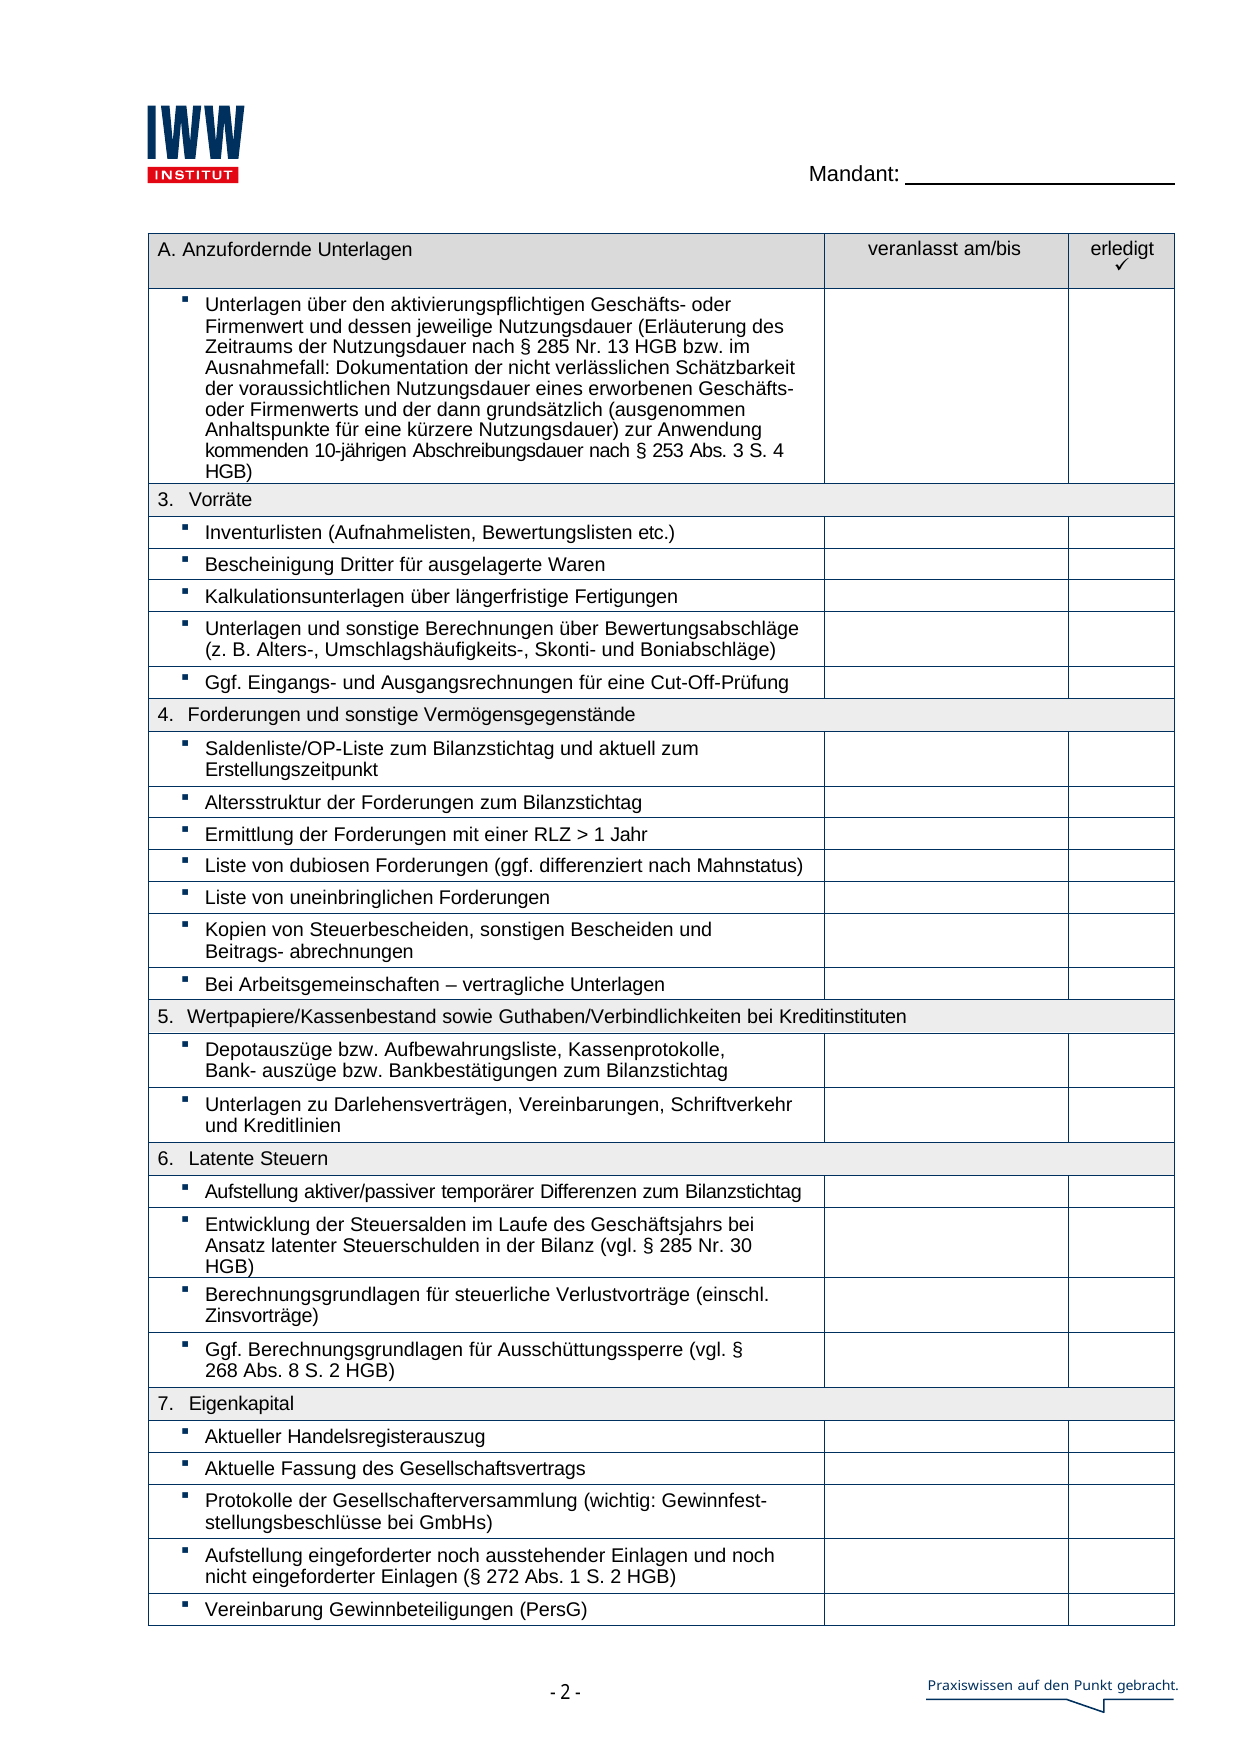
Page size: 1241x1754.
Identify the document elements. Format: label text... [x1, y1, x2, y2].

table_header erledigt [1069, 234, 1174, 288]
table_cell Kalkulationsunterlagen über längerfristige Fertigungen [149, 580, 824, 611]
table_cell 3. Vorräte [149, 484, 1174, 516]
table_cell [825, 1088, 1068, 1142]
table_cell Ggf. Berechnungsgrundlagen für Ausschüttungssperre (vgl. § 268 Abs. 8 S. 2 HGB) [149, 1333, 824, 1387]
table_cell Vereinbarung Gewinnbeteiligungen (PersG) [149, 1594, 824, 1625]
table_cell [1069, 1333, 1174, 1387]
table_cell Altersstruktur der Forderungen zum Bilanzstichtag [149, 787, 824, 817]
table_cell Entwicklung der Steuersalden im Laufe des Geschäftsjahrs bei Ansatz latenter Steuerschulden in der Bilanz (vgl. § 285 Nr. 30 HGB) [149, 1208, 824, 1277]
table_cell Aktuelle Fassung des Gesellschaftsvertrags [149, 1453, 824, 1483]
table_cell [825, 1539, 1068, 1593]
table_cell [1069, 1208, 1174, 1277]
table_cell Berechnungsgrundlagen für steuerliche Verlustvorträge (einschl. Zinsvorträge) [149, 1278, 824, 1332]
table_cell [825, 1594, 1068, 1625]
table_cell [825, 732, 1068, 786]
table_cell [825, 549, 1068, 579]
table_cell [825, 1208, 1068, 1277]
table_cell [1069, 732, 1174, 786]
table_cell [825, 1421, 1068, 1452]
table_cell [1069, 1176, 1174, 1207]
table_cell [1069, 1278, 1174, 1332]
table_cell Liste von uneinbringlichen Forderungen [149, 882, 824, 913]
table_cell [825, 1453, 1068, 1483]
table_cell [1069, 882, 1174, 913]
table_cell [825, 882, 1068, 913]
table_cell [825, 968, 1068, 999]
table_cell [825, 1278, 1068, 1332]
table_cell [1069, 289, 1174, 482]
table_cell Aufstellung aktiver/passiver temporärer Differenzen zum Bilanzstichtag [149, 1176, 824, 1207]
table_cell [1069, 580, 1174, 611]
table_cell [825, 1333, 1068, 1387]
table_cell Aktueller Handelsregisterauszug [149, 1421, 824, 1452]
table_cell Aufstellung eingeforderter noch ausstehender Einlagen und noch nicht eingeforderter Einlagen (§ 272 Abs. 1 S. 2 HGB) [149, 1539, 824, 1593]
table_cell [825, 787, 1068, 817]
table_cell Unterlagen zu Darlehensverträgen, Vereinbarungen, Schriftverkehr und Kreditlinien [149, 1088, 824, 1142]
table_cell Unterlagen über den aktivierungspflichtigen Geschäfts- oder Firmenwert und dessen jeweilige Nutzungsdauer (Erläuterung des Zeitraums der Nutzungsdauer nach § 285 Nr. 13 HGB bzw. im Ausnahmefall: Dokumentation der nicht verlässlichen Schätzbarkeit der voraussichtlichen Nutzungsdauer eines erworbenen Geschäfts- oder Firmenwerts und der dann grundsätzlich (ausgenommen Anhaltspunkte für eine kürzere Nutzungsdauer) zur Anwendung kommenden 10-jährigen Abschreibungsdauer nach § 253 Abs. 3 S. 4 HGB) [149, 289, 824, 482]
table_cell [1069, 968, 1174, 999]
table_cell [1069, 612, 1174, 666]
table_cell [1069, 1453, 1174, 1483]
table_cell [825, 517, 1068, 547]
table_cell [825, 818, 1068, 849]
table_cell [825, 289, 1068, 482]
table_cell 4. Forderungen und sonstige Vermögensgegenstände [149, 699, 1174, 731]
table_cell Saldenliste/OP-Liste zum Bilanzstichtag und aktuell zum Erstellungszeitpunkt [149, 732, 824, 786]
table_cell [1069, 667, 1174, 697]
table_cell [1069, 1034, 1174, 1087]
table_cell [825, 612, 1068, 666]
table_cell Ermittlung der Forderungen mit einer RLZ > 1 Jahr [149, 818, 824, 849]
table_header veranlasst am/bis [825, 234, 1068, 288]
table_cell [1069, 818, 1174, 849]
table_cell [1069, 1088, 1174, 1142]
table_cell 6. Latente Steuern [149, 1143, 1174, 1175]
table_cell [1069, 517, 1174, 547]
table_cell 5. Wertpapiere/Kassenbestand sowie Guthaben/Verbindlichkeiten bei Kreditinstituten [149, 1000, 1174, 1032]
table_cell [825, 667, 1068, 697]
table_cell Unterlagen und sonstige Berechnungen über Bewertungsabschläge (z. B. Alters-, Umschlagshäufigkeits-, Skonti- und Boniabschläge) [149, 612, 824, 666]
table_cell [1069, 1421, 1174, 1452]
table_cell [1069, 549, 1174, 579]
table_cell [1069, 787, 1174, 817]
table_cell Depotauszüge bzw. Aufbewahrungsliste, Kassenprotokolle, Bank- auszüge bzw. Bankbestätigungen zum Bilanzstichtag [149, 1034, 824, 1087]
table_cell Bescheinigung Dritter für ausgelagerte Waren [149, 549, 824, 579]
table_cell Liste von dubiosen Forderungen (ggf. differenziert nach Mahnstatus) [149, 850, 824, 881]
table_cell Ggf. Eingangs- und Ausgangsrechnungen für eine Cut-Off-Prüfung [149, 667, 824, 697]
table_cell [825, 850, 1068, 881]
table_cell Kopien von Steuerbescheiden, sonstigen Bescheiden und Beitrags- abrechnungen [149, 914, 824, 967]
table_cell Bei Arbeitsgemeinschaften – vertragliche Unterlagen [149, 968, 824, 999]
table_cell [1069, 1594, 1174, 1625]
table_cell [1069, 1539, 1174, 1593]
table_cell Inventurlisten (Aufnahmelisten, Bewertungslisten etc.) [149, 517, 824, 547]
table_cell [825, 1034, 1068, 1087]
table_cell [825, 580, 1068, 611]
table_cell 7. Eigenkapital [149, 1388, 1174, 1420]
table_cell [1069, 1485, 1174, 1538]
table_cell [825, 914, 1068, 967]
table_cell [825, 1485, 1068, 1538]
table_cell [1069, 850, 1174, 881]
table_cell [825, 1176, 1068, 1207]
table_cell [1069, 914, 1174, 967]
table_header A. Anzufordernde Unterlagen [149, 234, 824, 288]
table_cell Protokolle der Gesellschafterversammlung (wichtig: Gewinnfest- stellungsbeschlüsse bei GmbHs) [149, 1485, 824, 1538]
